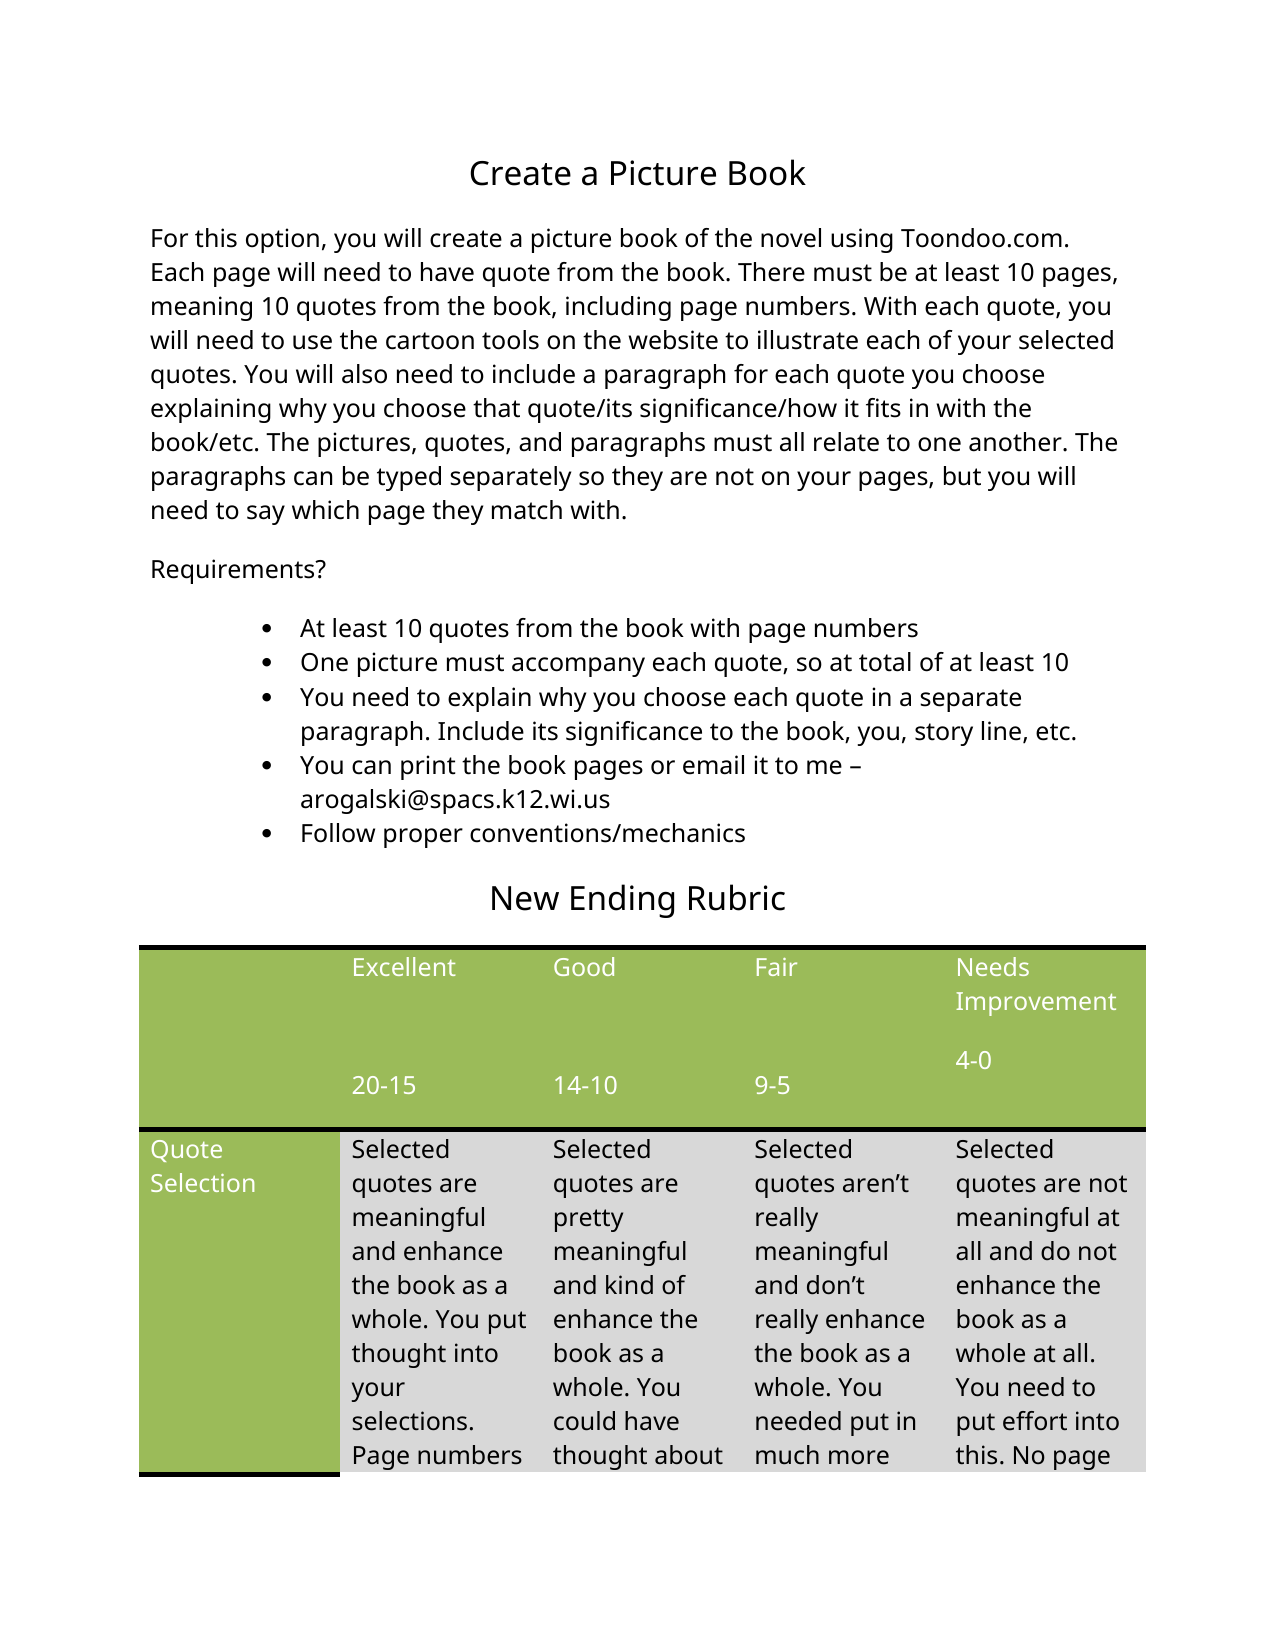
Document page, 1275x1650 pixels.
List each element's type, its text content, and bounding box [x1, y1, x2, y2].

list You can print the book pages or email it to me – arogalski@spacs.k12.wi.us [262, 747, 1125, 815]
text New Ending Rubric [150, 874, 1125, 920]
list Follow proper conventions/mechanics [262, 815, 1125, 849]
table_header Needs Improvement 4-0 [944, 950, 1146, 1127]
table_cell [541, 1132, 743, 1472]
text Requirements? [150, 552, 1125, 586]
table_header [139, 950, 340, 1127]
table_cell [944, 1132, 1146, 1472]
table_header Excellent 20-15 [340, 950, 541, 1127]
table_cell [340, 1132, 541, 1472]
table_header Fair 9-5 [743, 950, 944, 1127]
text For this option, you will create a picture book of the novel using Toondoo.com. Each page will need to have quote from the book. There must be at least 10 pages, meaning 10 quotes from the book, including page numbers. With each quote, you will need to use the cartoon tools on the website to illustrate each of your selected quotes. You will also need to include a paragraph for each quote you choose explaining why you choose that quote/its significance/how it fits in with the book/etc. The pictures, quotes, and paragraphs must all relate to one another. The paragraphs can be typed separately so they are not on your pages, but you will need to say which page they match with. [150, 220, 1125, 527]
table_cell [743, 1132, 944, 1472]
list One picture must accompany each quote, so at total of at least 10 [262, 645, 1125, 679]
list You need to explain why you choose each quote in a separate paragraph. Include its significance to the book, you, story line, etc. [262, 679, 1125, 747]
table_header Good 14-10 [541, 950, 743, 1127]
list At least 10 quotes from the book with page numbers [262, 611, 1125, 645]
text Create a Picture Book [150, 150, 1125, 195]
table_cell Quote Selection [139, 1132, 340, 1472]
